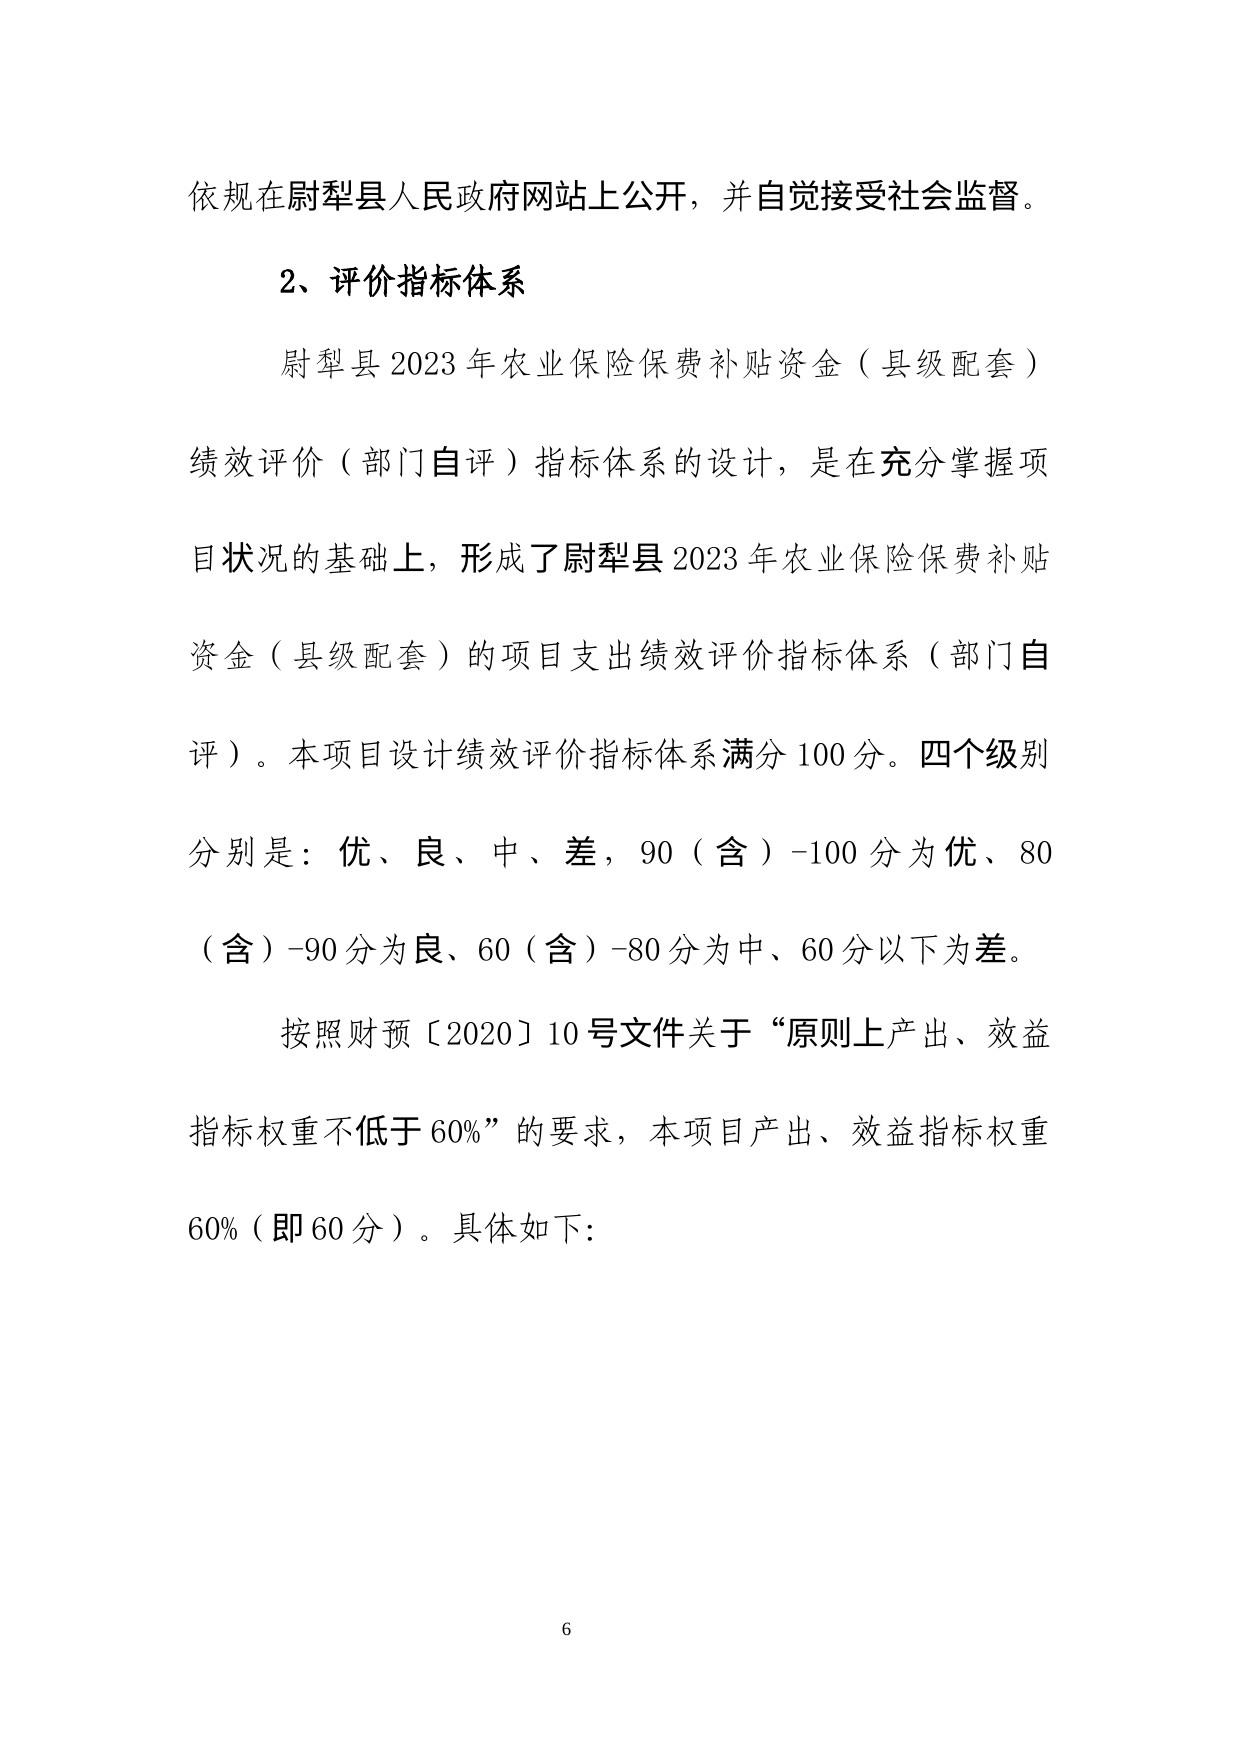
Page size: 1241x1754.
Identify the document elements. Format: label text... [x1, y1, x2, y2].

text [187, 162, 1053, 227]
text 2、评价指标体系 [187, 246, 1053, 311]
text 尉犁县2023年农业保险保费补贴资金（县级配套）绩效评价（部门自评）指标体系的设计，是在充分掌握项目状况的基础上，形成了尉犁县2023年农业保险保费补贴资金（县级配套）的项目支出绩效评价指标体系（部门自评）。本项目设计绩效评价指标体系满分100分。四个级别分别是：优、良、中、差，90（含）-100分为优、80（含）-90分为良、60（含）-80分为中、60分以下为差。 [187, 330, 1053, 980]
text 按照财预〔2020〕10号文件关于“原则上产出、效益指标权重不低于60%”的要求，本项目产出、效益指标权重60%（即60分）。具体如下： [187, 999, 1053, 1259]
